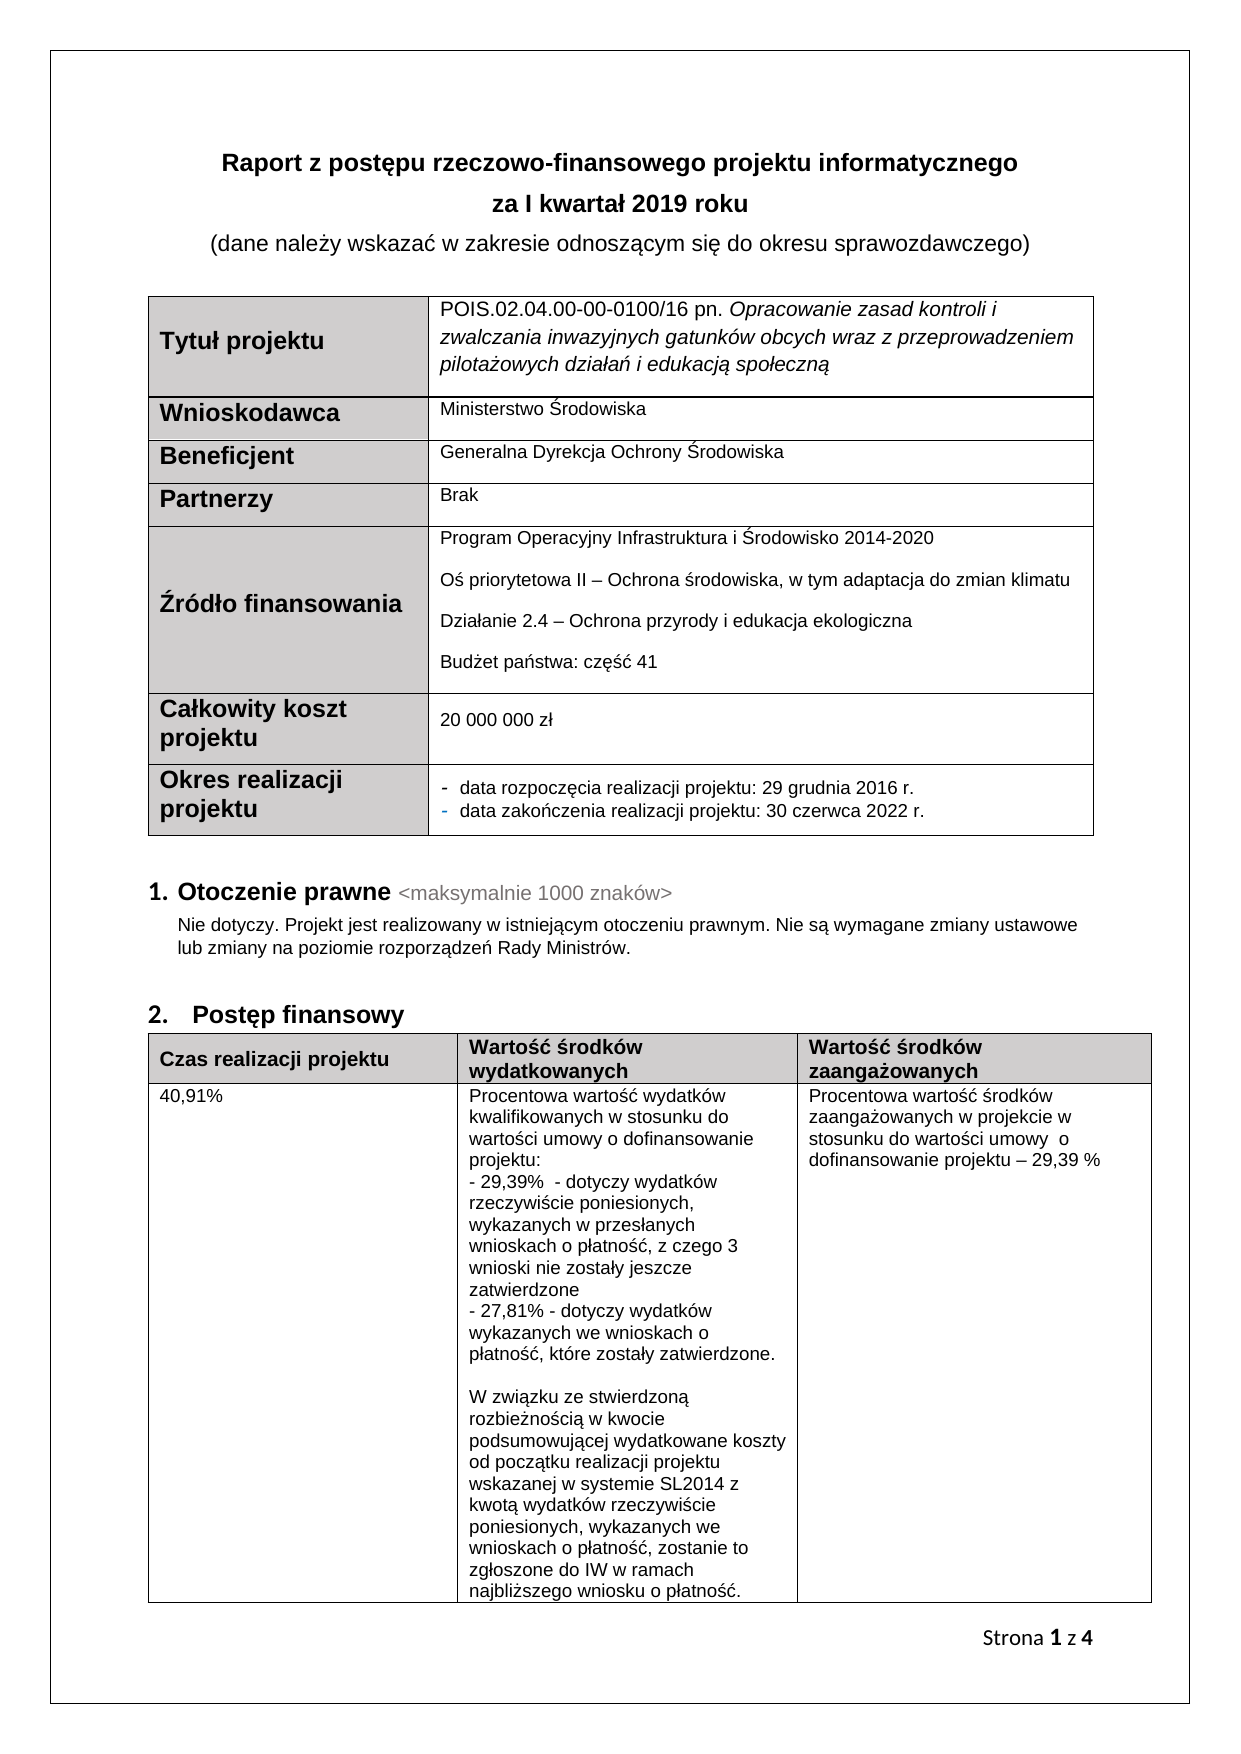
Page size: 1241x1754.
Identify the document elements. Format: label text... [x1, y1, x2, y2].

table_header POIS.02.04.00-00-0100/16 pn. Opracowanie zasad kontroli i zwalczania inwazyjnych gatunków obcych wraz z przeprowadzeniem pilotażowych działań i edukacją społeczną [429, 297, 1093, 396]
table_cell Beneficjent [149, 441, 428, 483]
table_cell data rozpoczęcia realizacji projektu: 29 grudnia 2016 r. data zakończenia realizacji projektu: 30 czerwca 2022 r. [429, 765, 1093, 835]
subtitle Raport z postępu rzeczowo-finansowego projektu informatycznego [148, 147, 1093, 176]
table_cell 20 000 000 zł [429, 694, 1093, 764]
subtitle za I kwartał 2019 roku [148, 189, 1093, 217]
table_header Wartość środków wydatkowanych [458, 1034, 797, 1083]
table_cell Procentowa wartość wydatków kwalifikowanych w stosunku do wartości umowy o dofinansowanie projektu: - 29,39% - dotyczy wydatków rzeczywiście poniesionych, wykazanych w przesłanych wnioskach o płatność, z czego 3 wnioski nie zostały jeszcze zatwierdzone - 27,81% - dotyczy wydatków wykazanych we wnioskach o płatność, które zostały zatwierdzone. W związku ze stwierdzoną rozbieżnością w kwocie podsumowującej wydatkowane koszty od początku realizacji projektu wskazanej w systemie SL2014 z kwotą wydatków rzeczywiście poniesionych, wykazanych we wnioskach o płatność, zostanie to zgłoszone do IW w ramach najbliższego wniosku o płatność. [458, 1084, 797, 1602]
table_cell Brak [429, 484, 1093, 526]
text (dane należy wskazać w zakresie odnoszącym się do okresu sprawozdawczego) [148, 230, 1093, 256]
table_cell Generalna Dyrekcja Ochrony Środowiska [429, 441, 1093, 483]
table_cell Całkowity koszt projektu [149, 694, 428, 764]
table_cell Program Operacyjny Infrastruktura i Środowisko 2014-2020 Oś priorytetowa II – Ochrona środowiska, w tym adaptacja do zmian klimatu Działanie 2.4 – Ochrona przyrody i edukacja ekologiczna Budżet państwa: część 41 [429, 527, 1093, 693]
table_cell Okres realizacji projektu [149, 765, 428, 835]
table_cell Źródło finansowania [149, 527, 428, 693]
table_cell Ministerstwo Środowiska [429, 398, 1093, 439]
table_header Wartość środków zaangażowanych [798, 1034, 1151, 1083]
table_header Czas realizacji projektu [149, 1034, 457, 1083]
table_cell Procentowa wartość środków zaangażowanych w projekcie w stosunku do wartości umowy o dofinansowanie projektu – 29,39 % [798, 1084, 1151, 1602]
table_cell Wnioskodawca [149, 398, 428, 439]
table_header Tytuł projektu [149, 297, 428, 396]
table_cell Partnerzy [149, 484, 428, 526]
subtitle Nie dotyczy. Projekt jest realizowany w istniejącym otoczeniu prawnym. Nie są wymagane zmiany ustawowe lub zmiany na poziomie rozporządzeń Rady Ministrów. [148, 914, 1093, 958]
subtitle Postęp finansowy [148, 998, 1093, 1031]
table_cell 40,91% [149, 1084, 457, 1602]
subtitle Otoczenie prawne <maksymalnie 1000 znaków> [148, 874, 1063, 907]
